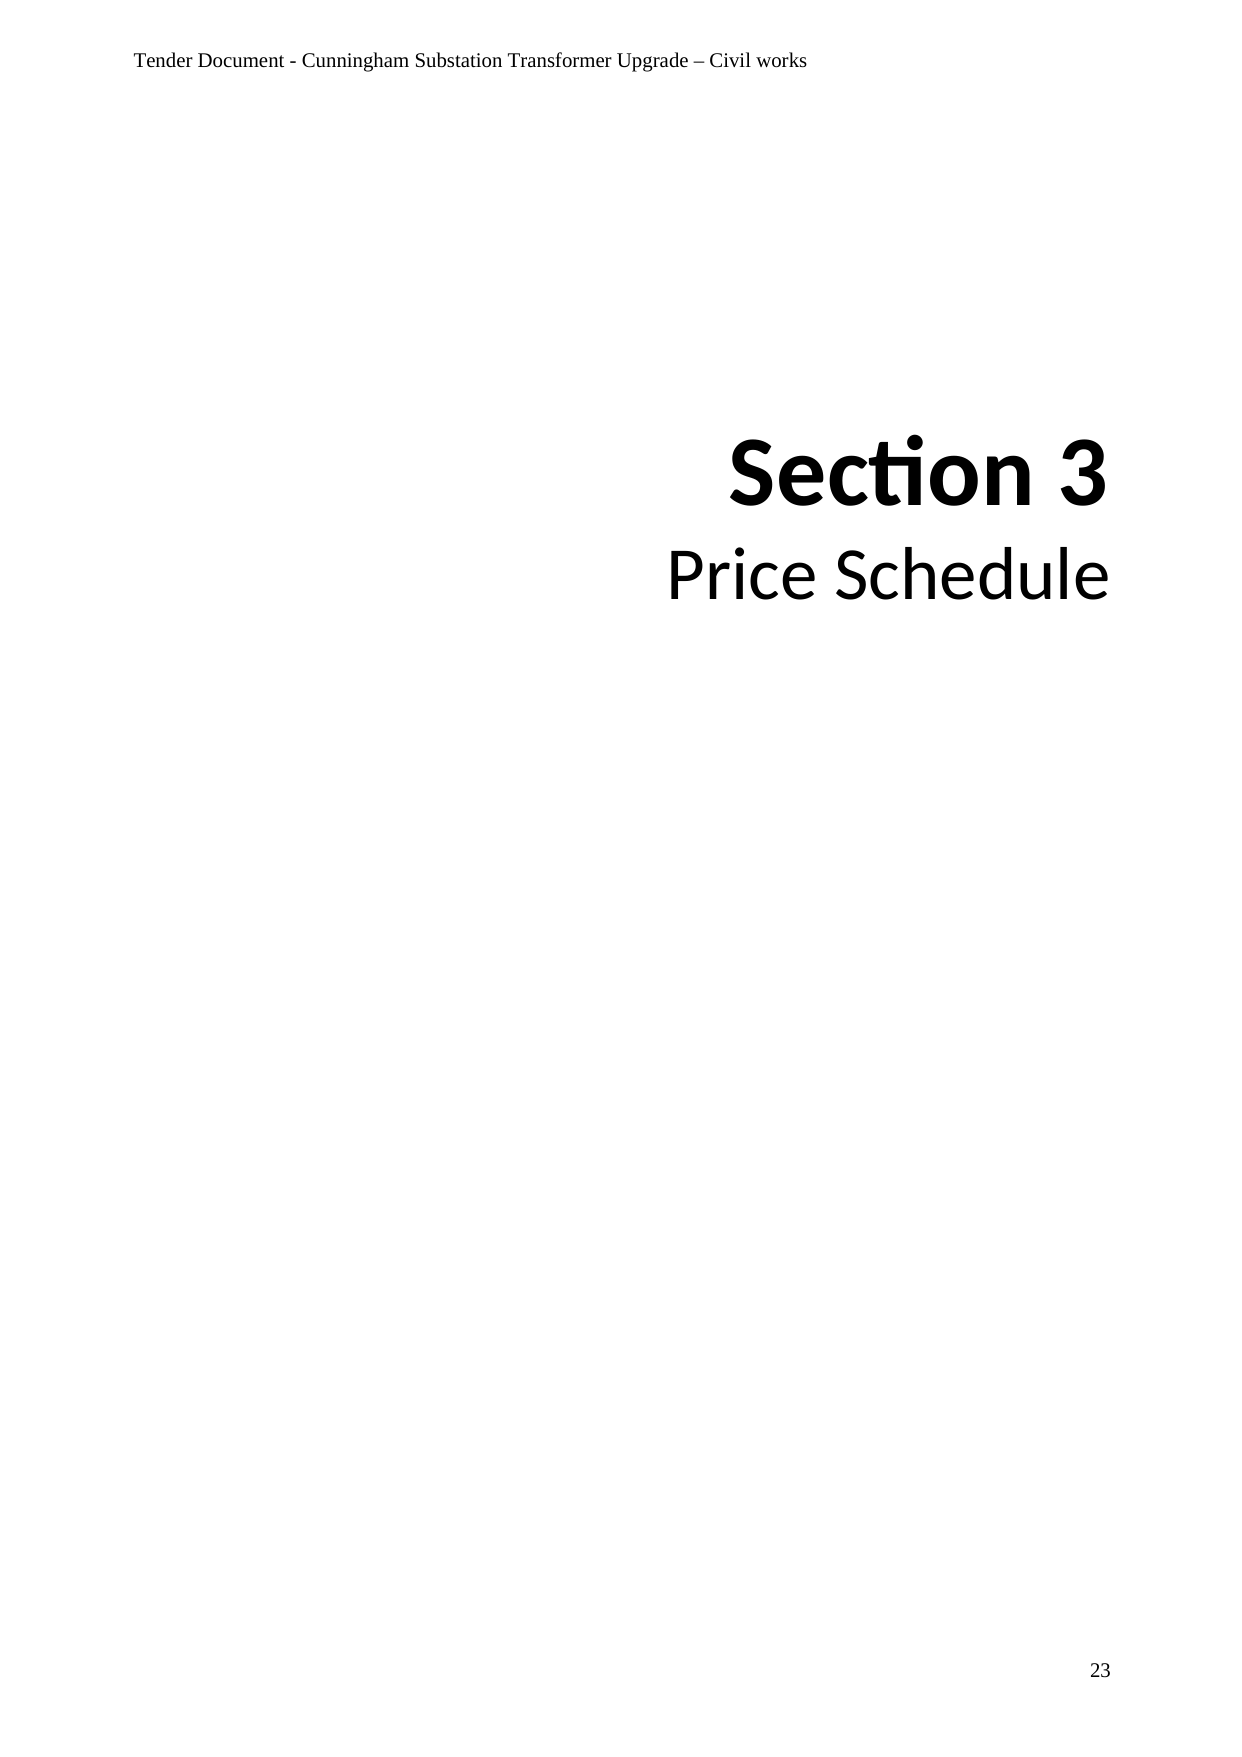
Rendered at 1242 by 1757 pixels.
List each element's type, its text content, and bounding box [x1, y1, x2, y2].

text Section 3 [729, 418, 1110, 526]
text Price Schedule [471, 526, 1110, 618]
